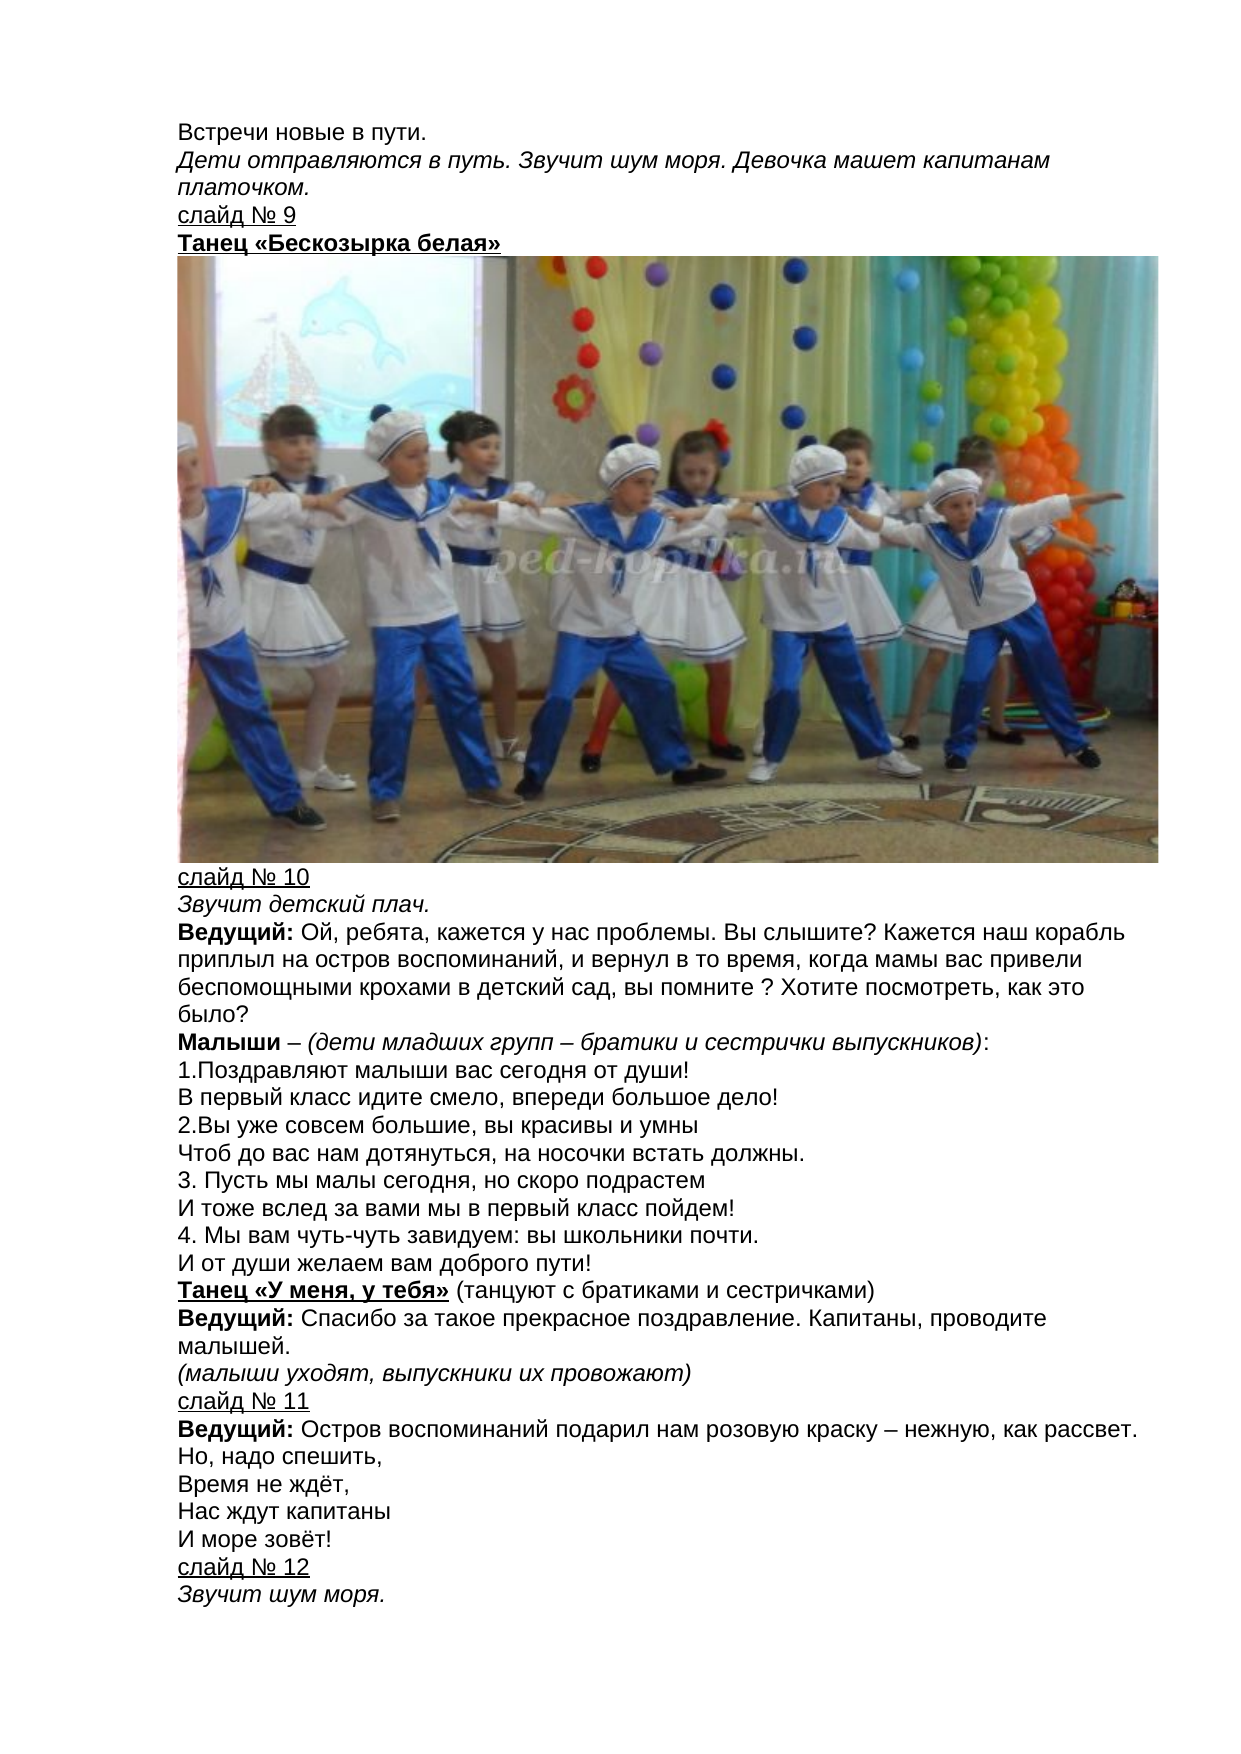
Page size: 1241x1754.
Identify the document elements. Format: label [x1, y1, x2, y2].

text [177, 118, 1152, 256]
picture [177, 256, 1159, 863]
text [177, 863, 1152, 1608]
